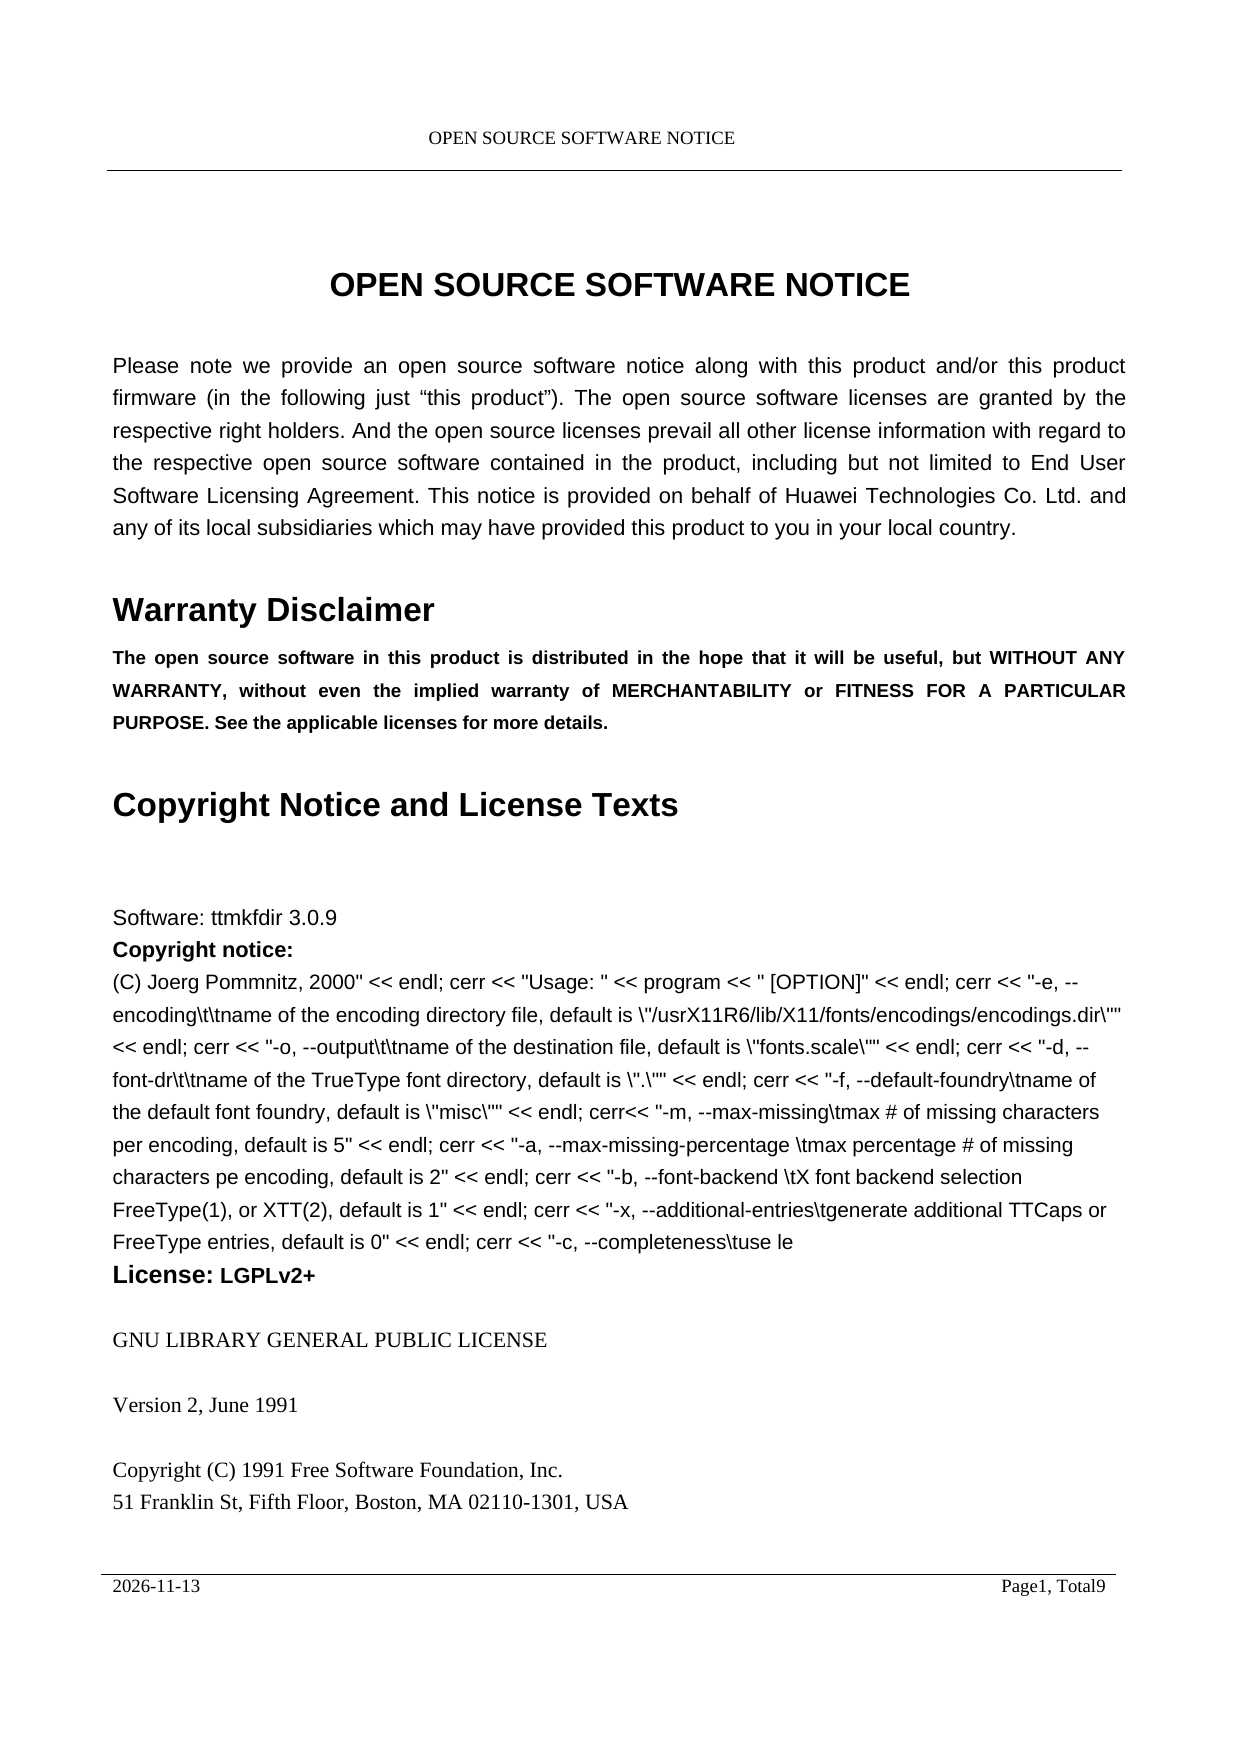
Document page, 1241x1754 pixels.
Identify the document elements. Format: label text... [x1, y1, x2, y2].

text The open source software in this product is distributed in the hope that it will be useful, but WITHOUT ANY WARRANTY, without even the implied warranty of MERCHANTABILITY or FITNESS FOR A PARTICULAR PURPOSE. See the applicable licenses for more details. [112, 641, 1128, 739]
text Copyright notice: [112, 933, 1128, 966]
text Please note we provide an open source software notice along with this product and/or this product firmware (in the following just “this product”). The open source software licenses are granted by the respective right holders. And the open source licenses prevail all other license information with regard to the respective open source software contained in the product, including but not limited to End User Software Licensing Agreement. This notice is provided on behalf of Huawei Technologies Co. Ltd. and any of its local subsidiaries which may have provided this product to you in your local country. [112, 349, 1128, 544]
text OPEN SOURCE SOFTWARE NOTICE [112, 251, 1128, 316]
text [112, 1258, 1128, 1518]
text Copyright Notice and License Texts [112, 771, 1128, 836]
text Software: ttmkfdir 3.0.9 [112, 901, 1128, 933]
text (C) Joerg Pommnitz, 2000" << endl; cerr << "Usage: " << program << " [OPTION]" << endl; cerr << "-e, --encoding\t\tname of the encoding directory file, default is \"/usrX11R6/lib/X11/fonts/encodings/encodings.dir\"" << endl; cerr << "-o, --output\t\tname of the destination file, default is \"fonts.scale\"" << endl; cerr << "-d, --font-dr\t\tname of the TrueType font directory, default is \".\"" << endl; cerr << "-f, --default-foundry\tname of the default font foundry, default is \"misc\"" << endl; cerr<< "-m, --max-missing\tmax # of missing characters per encoding, default is 5" << endl; cerr << "-a, --max-missing-percentage \tmax percentage # of missing characters pe encoding, default is 2" << endl; cerr << "-b, --font-backend \tX font backend selection FreeType(1), or XTT(2), default is 1" << endl; cerr << "-x, --additional-entries\tgenerate additional TTCaps or FreeType entries, default is 0" << endl; cerr << "-c, --completeness\tuse le [112, 966, 1128, 1258]
text Warranty Disclaimer [112, 576, 1128, 641]
